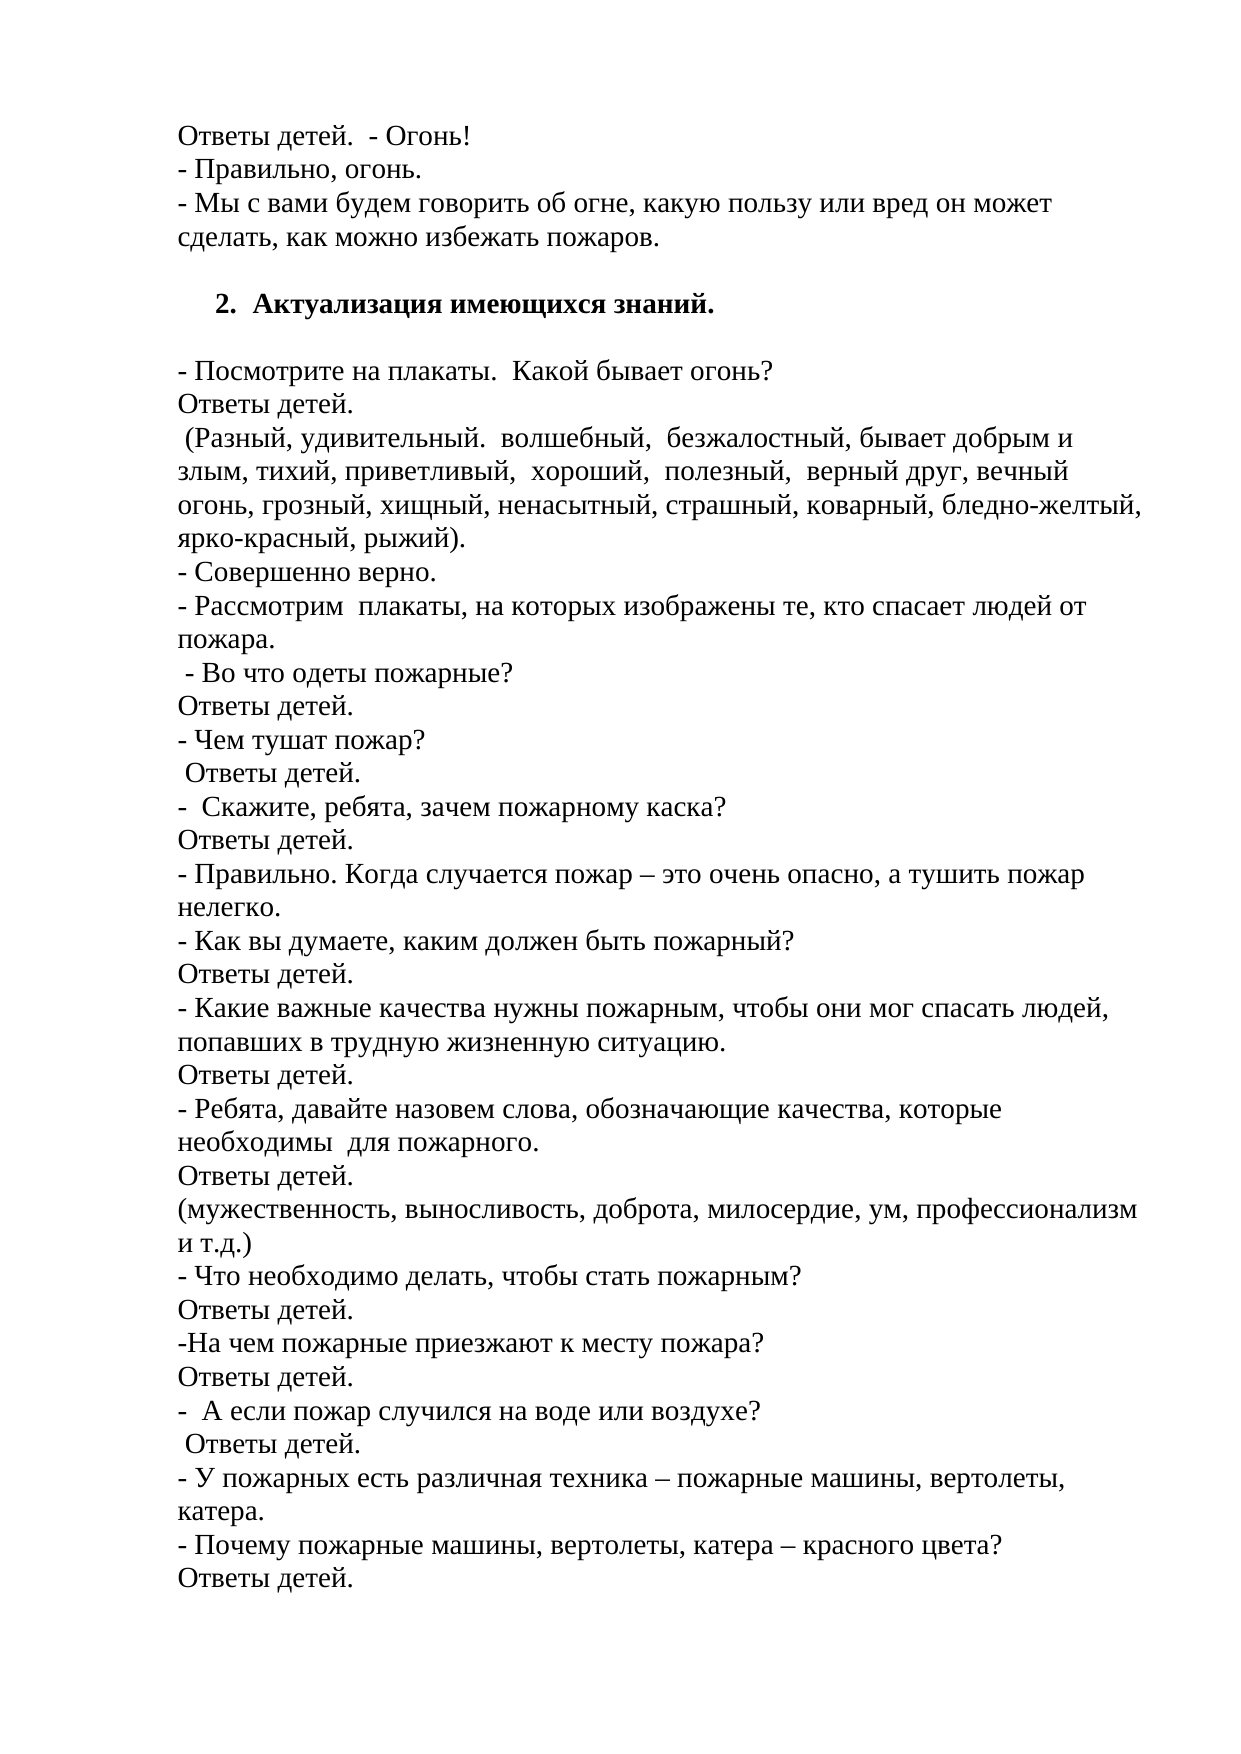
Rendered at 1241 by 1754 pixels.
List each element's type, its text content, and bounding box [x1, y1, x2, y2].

text (мужественность, выносливость, доброта, милосердие, ум, профессионализм и т.д.) [177, 1191, 1152, 1258]
text -На чем пожарные приезжают к месту пожара? [177, 1326, 1152, 1359]
text Ответы детей. [177, 688, 1152, 722]
text Ответы детей. [177, 1426, 1152, 1460]
text - Совершенно верно. [177, 554, 1152, 588]
text Ответы детей. [177, 822, 1152, 856]
text - Рассмотрим плакаты, на которых изображены те, кто спасает людей от пожара. [177, 588, 1152, 655]
text - Что необходимо делать, чтобы стать пожарным? [177, 1258, 1152, 1292]
text Ответы детей. [177, 1057, 1152, 1091]
text - Какие важные качества нужны пожарным, чтобы они мог спасать людей, попавших в трудную жизненную ситуацию. [177, 990, 1152, 1057]
text Ответы детей. [177, 957, 1152, 990]
text Ответы детей. - Огонь! [177, 118, 1152, 152]
text - Мы с вами будем говорить об огне, какую пользу или вред он может сделать, как можно избежать пожаров. [177, 185, 1152, 252]
text - Посмотрите на плакаты. Какой бывает огонь? [177, 353, 1152, 386]
text - А если пожар случился на воде или воздухе? [177, 1393, 1152, 1426]
text Ответы детей. [177, 386, 1152, 420]
text - Правильно. Когда случается пожар – это очень опасно, а тушить пожар нелегко. [177, 856, 1152, 923]
text - У пожарных есть различная техника – пожарные машины, вертолеты, катера. [177, 1460, 1152, 1527]
list Актуализация имеющихся знаний. [215, 286, 1152, 319]
text Ответы детей. [177, 1292, 1152, 1326]
text - Ребята, давайте назовем слова, обозначающие качества, которые необходимы для пожарного. [177, 1091, 1152, 1158]
text (Разный, удивительный. волшебный, безжалостный, бывает добрым и злым, тихий, приветливый, хороший, полезный, верный друг, вечный огонь, грозный, хищный, ненасытный, страшный, коварный, бледно-желтый, ярко-красный, рыжий). [177, 420, 1152, 554]
text - Почему пожарные машины, вертолеты, катера – красного цвета? [177, 1527, 1152, 1560]
text - Как вы думаете, каким должен быть пожарный? [177, 923, 1152, 957]
text Ответы детей. [177, 755, 1152, 789]
text - Во что одеты пожарные? [177, 655, 1152, 688]
text - Чем тушат пожар? [177, 722, 1152, 755]
text - Скажите, ребята, зачем пожарному каска? [177, 789, 1152, 822]
text - Правильно, огонь. [177, 152, 1152, 185]
text Ответы детей. [177, 1158, 1152, 1191]
text Ответы детей. [177, 1359, 1152, 1393]
text Ответы детей. [177, 1560, 1152, 1594]
